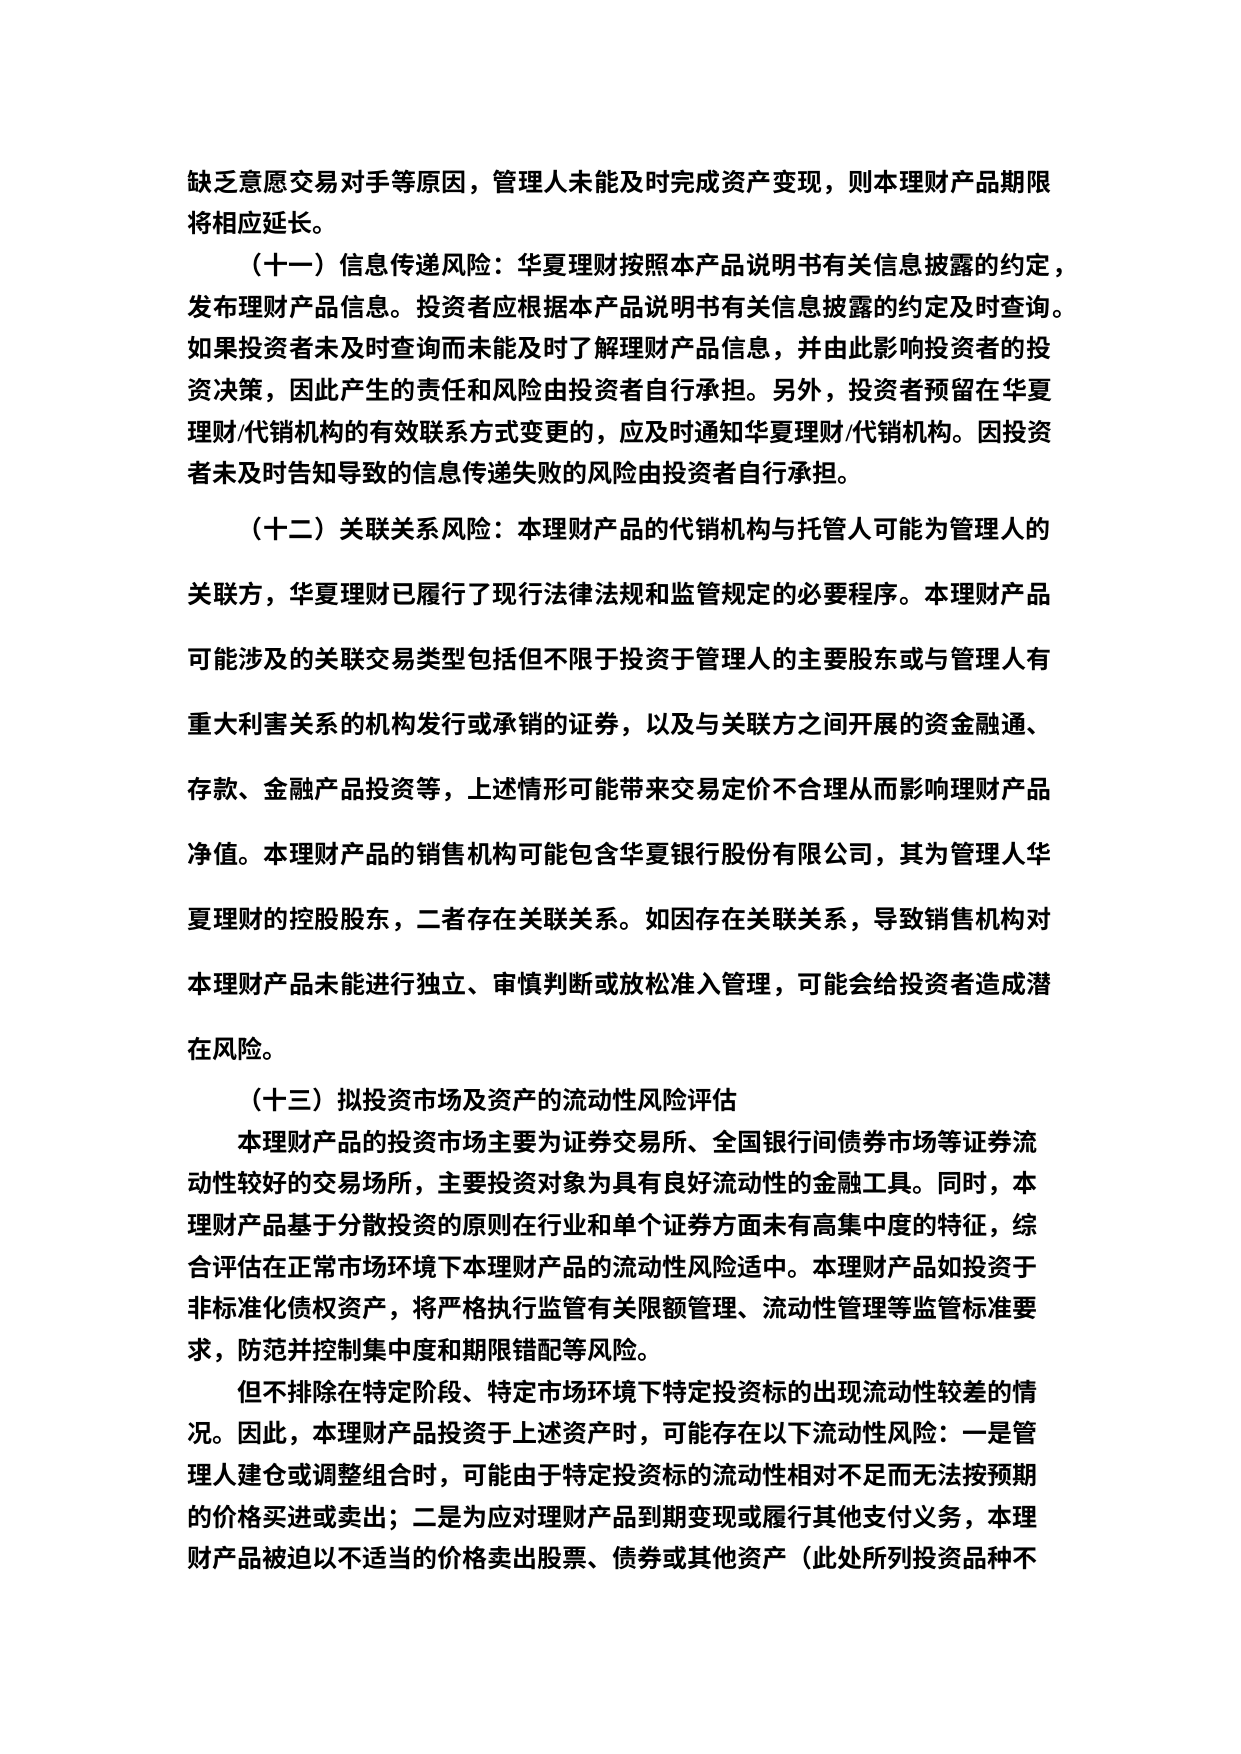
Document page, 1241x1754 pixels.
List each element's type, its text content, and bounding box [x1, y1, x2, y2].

text （十一）信息传递风险：华夏理财按照本产品说明书有关信息披露的约定，发布理财产品信息。投资者应根据本产品说明书有关信息披露的约定及时查询。如果投资者未及时查询而未能及时了解理财产品信息，并由此影响投资者的投资决策，因此产生的责任和风险由投资者自行承担。另外，投资者预留在华夏理财/代销机构的有效联系方式变更的，应及时通知华夏理财/代销机构。因投资者未及时告知导致的信息传递失败的风险由投资者自行承担。 [187, 245, 1053, 490]
text （十三）拟投资市场及资产的流动性风险评估 [187, 1080, 1053, 1117]
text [187, 162, 1053, 240]
text （十二）关联关系风险：本理财产品的代销机构与托管人可能为管理人的关联方，华夏理财已履行了现行法律法规和监管规定的必要程序。本理财产品可能涉及的关联交易类型包括但不限于投资于管理人的主要股东或与管理人有重大利害关系的机构发行或承销的证券，以及与关联方之间开展的资金融通、存款、金融产品投资等，上述情形可能带来交易定价不合理从而影响理财产品净值。本理财产品的销售机构可能包含华夏银行股份有限公司，其为管理人华夏理财的控股股东，二者存在关联关系。如因存在关联关系，导致销售机构对本理财产品未能进行独立、审慎判断或放松准入管理，可能会给投资者造成潜在风险。 [187, 495, 1053, 1080]
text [187, 1372, 1053, 1575]
text 本理财产品的投资市场主要为证券交易所、全国银行间债券市场等证券流动性较好的交易场所，主要投资对象为具有良好流动性的金融工具。同时，本理财产品基于分散投资的原则在行业和单个证券方面未有高集中度的特征，综合评估在正常市场环境下本理财产品的流动性风险适中。本理财产品如投资于非标准化债权资产，将严格执行监管有关限额管理、流动性管理等监管标准要求，防范并控制集中度和期限错配等风险。 [187, 1122, 1053, 1367]
